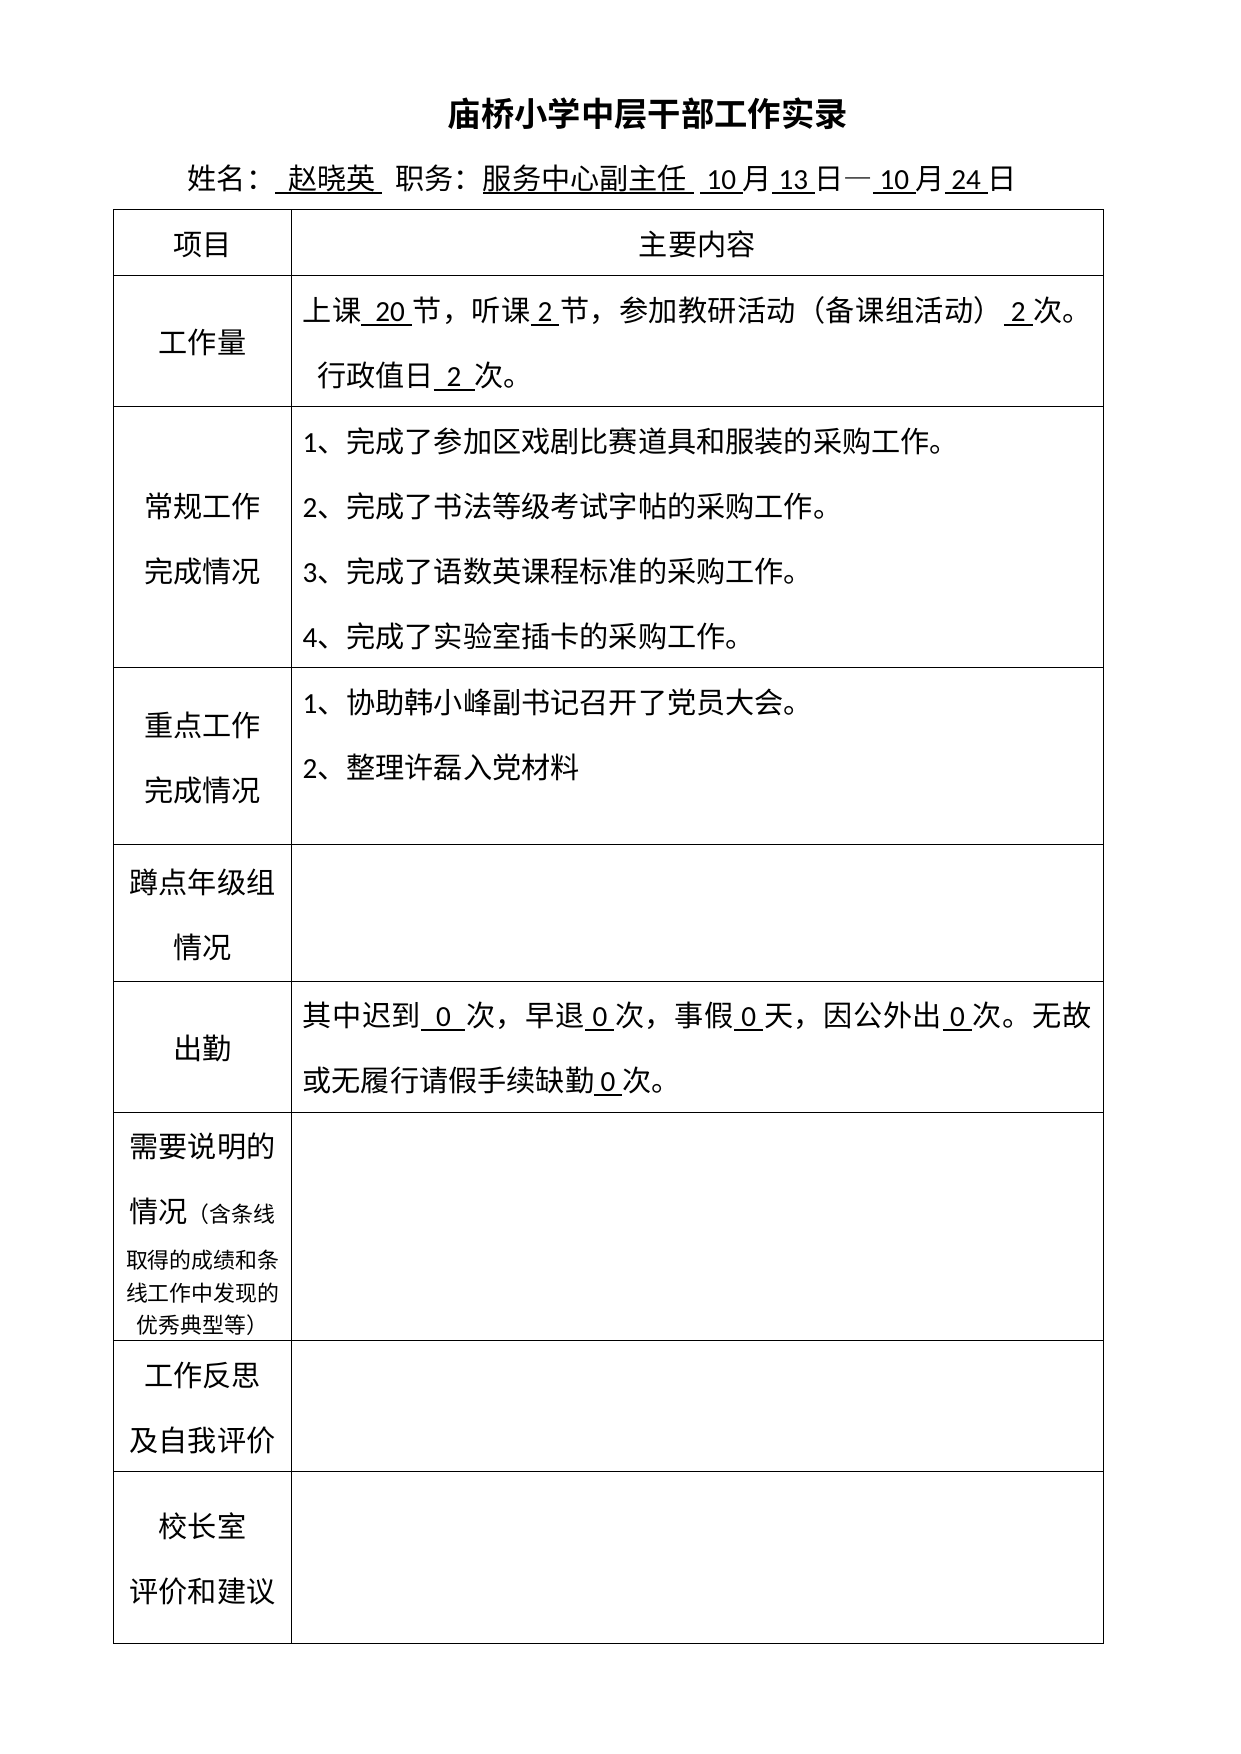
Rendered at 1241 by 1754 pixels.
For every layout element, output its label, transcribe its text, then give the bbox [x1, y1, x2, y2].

table_cell 工作量 [114, 276, 291, 406]
table_cell 需要说明的情况（含条线取得的成绩和条线工作中发现的优秀典型等） [114, 1113, 291, 1340]
text 庙桥小学中层干部工作实录 [187, 79, 1107, 144]
text 姓名： 赵晓英 职务：服务中心副主任 10 月 13 日— 10 月 24 日 [187, 144, 1107, 209]
table_header 主要内容 [292, 210, 1103, 275]
table_cell [292, 1113, 1103, 1340]
table_cell 出勤 [114, 982, 291, 1112]
table_cell 校长室 评价和建议 [114, 1472, 291, 1643]
table_cell 协助韩小峰副书记召开了党员大会。 整理许磊入党材料 [292, 668, 1103, 844]
table_cell [292, 1472, 1103, 1643]
table_cell [292, 1341, 1103, 1471]
table_cell 工作反思 及自我评价 [114, 1341, 291, 1471]
table_cell 常规工作 完成情况 [114, 407, 291, 667]
table_header 项目 [114, 210, 291, 275]
table_cell 重点工作 完成情况 [114, 668, 291, 844]
table_cell 其中迟到 0 次，早退 0 次，事假 0 天，因公外出 0 次。无故或无履行请假手续缺勤 0 次。 [292, 982, 1103, 1112]
table_cell 上课 20 节，听课 2 节，参加教研活动（备课组活动） 2 次。行政值日 2 次。 [292, 276, 1103, 406]
table_cell 完成了参加区戏剧比赛道具和服装的采购工作。 完成了书法等级考试字帖的采购工作。 完成了语数英课程标准的采购工作。 完成了实验室插卡的采购工作。 [292, 407, 1103, 667]
table_cell [292, 845, 1103, 981]
table_cell 蹲点年级组情况 [114, 845, 291, 981]
